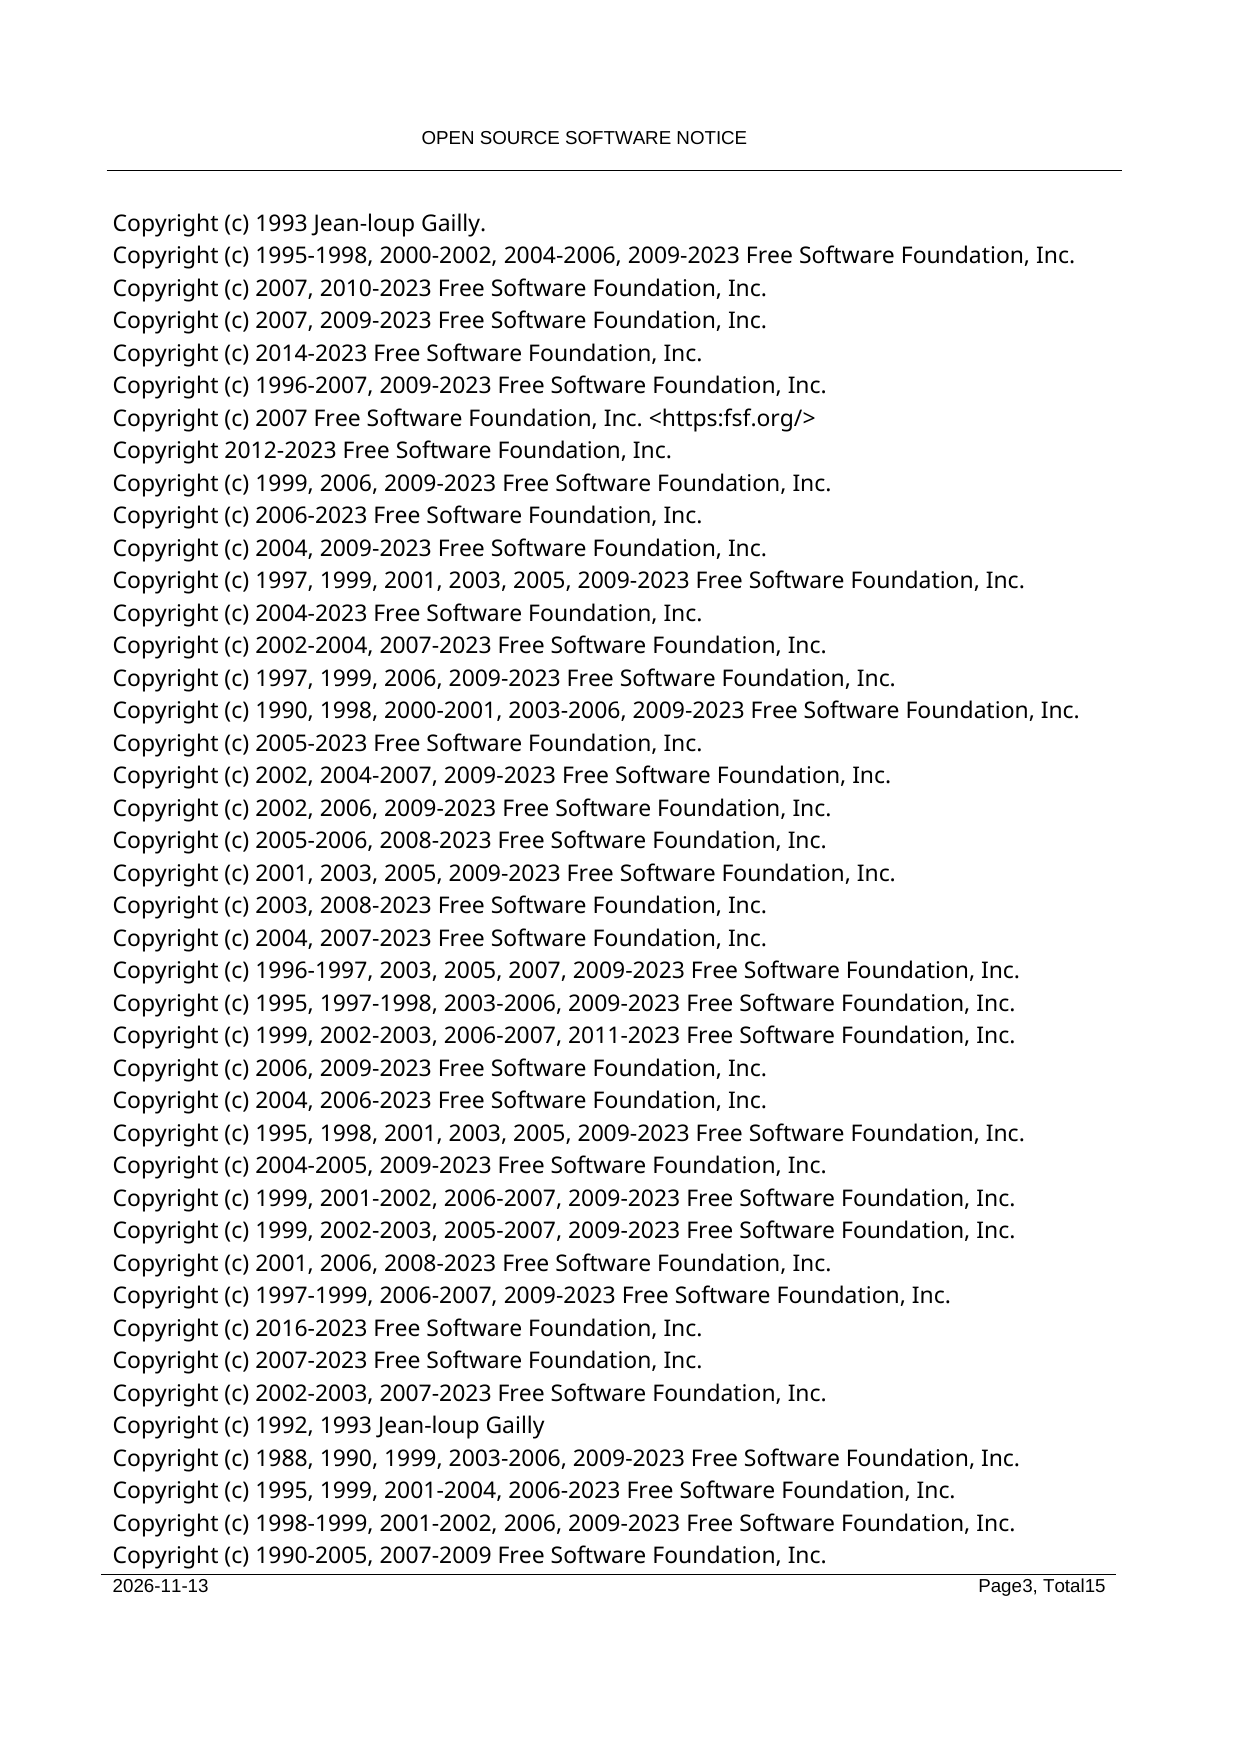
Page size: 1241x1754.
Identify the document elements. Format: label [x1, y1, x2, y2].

text [112, 206, 1128, 1571]
